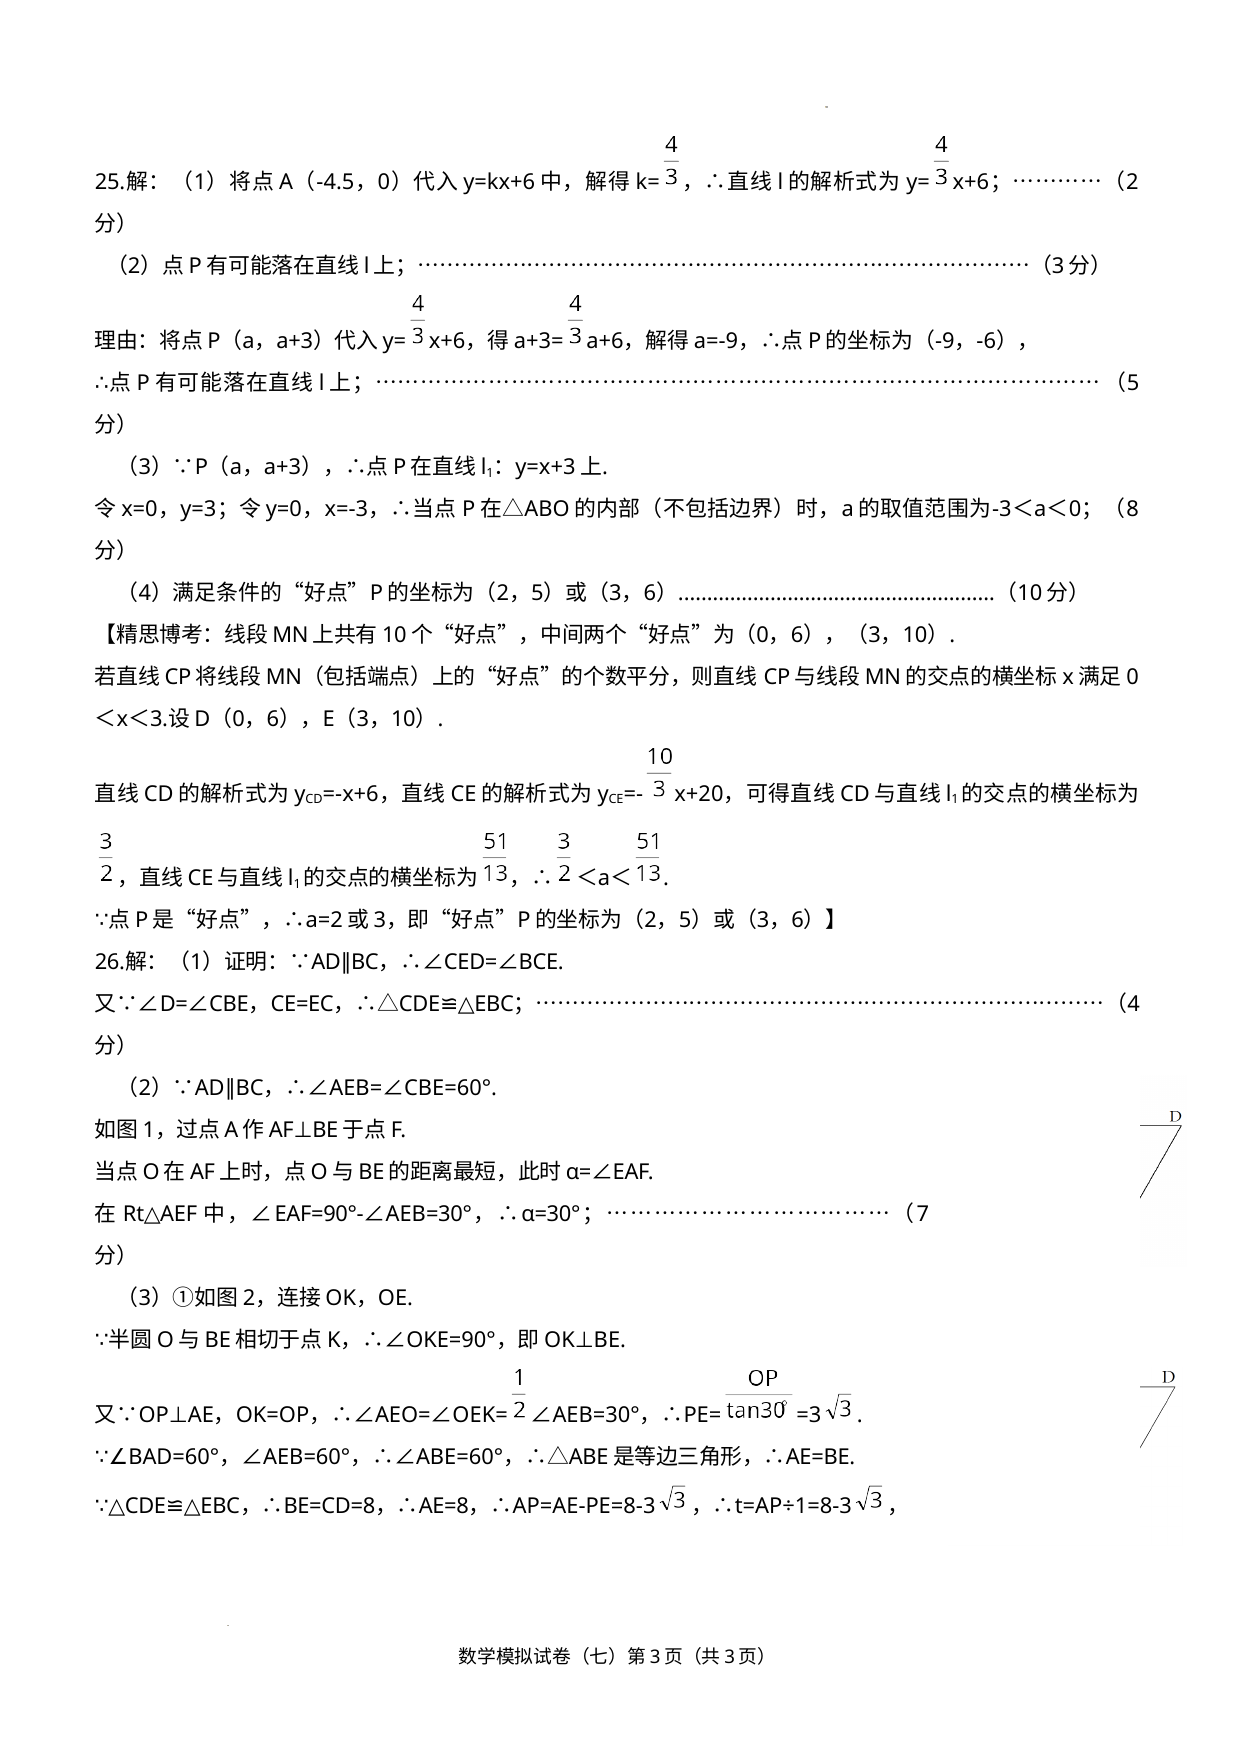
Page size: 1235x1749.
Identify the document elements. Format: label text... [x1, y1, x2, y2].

text 又∵∠D=∠CBE，CE=EC，∴△CDE≌△EBC；……………………………………………………………………（4分） [94, 986, 1140, 1060]
text （2）∵AD∥BC，∴∠AEB=∠CBE=60°. [94, 1070, 1140, 1102]
text ∵半圆O与BE相切于点K，∴∠OKE=90°，即OK⊥BE. [94, 1322, 1140, 1354]
list ∵点P是“好点”，∴a=2或3，即“好点”P的坐标为（2，5）或（3，6）】 [94, 902, 1140, 934]
text 如图1，过点A作AF⊥BE于点F. [94, 1112, 1140, 1144]
text （3）①如图2，连接OK，OE. [94, 1280, 1140, 1312]
text 在Rt△AEF中，∠EAF=90°-∠AEB=30°，∴α=30°；………………………………（7分） [94, 1196, 1140, 1271]
list 令x=0，y=3；令y=0，x=-3，∴当点P在△ABO的内部（不包括边界）时，a的取值范围为-3＜a＜0；（8分） [94, 491, 1140, 565]
text 又∵OP⊥AE，OK=OP，∴∠AEO=∠OEK=∠AEB=30°，∴PE==3. [94, 1364, 1140, 1429]
list ∴点P有可能落在直线l上；……………………………………………………………………………………（5分） [94, 364, 1140, 439]
list 理由：将点P（a，a+3）代入y=x+6，得a+3=a+6，解得a=-9，∴点P的坐标为（-9，-6）， [94, 290, 1140, 355]
text ∵△CDE≌△EBC，∴BE=CD=8，∴AE=8，∴AP=AE-PE=8-3，∴t=AP÷1=8-3， [94, 1480, 1140, 1545]
list 【精思博考：线段MN上共有10个“好点”，中间两个“好点”为（0，6），（3，10）. [94, 617, 1140, 649]
text 当点O在AF上时，点O与BE的距离最短，此时α=∠EAF. [94, 1154, 1140, 1186]
list 直线CD的解析式为yCD=-x+6，直线CE的解析式为yCE=-x+20，可得直线CD与直线l1的交点的横坐标为，直线CE与直线l1的交点的横坐标为，∴＜a＜. [94, 743, 1140, 892]
text ∵∠BAD=60°，∠AEB=60°，∴∠ABE=60°，∴△ABE是等边三角形，∴AE=BE. [94, 1438, 1140, 1471]
picture [952, 1075, 1187, 1267]
list 25.解：（1）将点A（-4.5，0）代入y=kx+6中，解得k=，∴直线l的解析式为y=x+6；…………（2分） （2）点P有可能落在直线l上；…………………………………………………………………………（3分） [94, 131, 1140, 280]
list （4）满足条件的“好点”P的坐标为（2，5）或（3，6）.………………………………………………（10分） [94, 575, 1140, 607]
picture [948, 1367, 1183, 1546]
list （3）∵P（a，a+3），∴点P在直线l1：y=x+3上. [94, 448, 1140, 481]
text 26.解：（1）证明：∵AD∥BC，∴∠CED=∠BCE. [94, 944, 1140, 976]
list 若直线CP将线段MN（包括端点）上的“好点”的个数平分，则直线CP与线段MN的交点的横坐标x满足0＜x＜3.设D（0，6），E（3，10）. [94, 659, 1140, 733]
